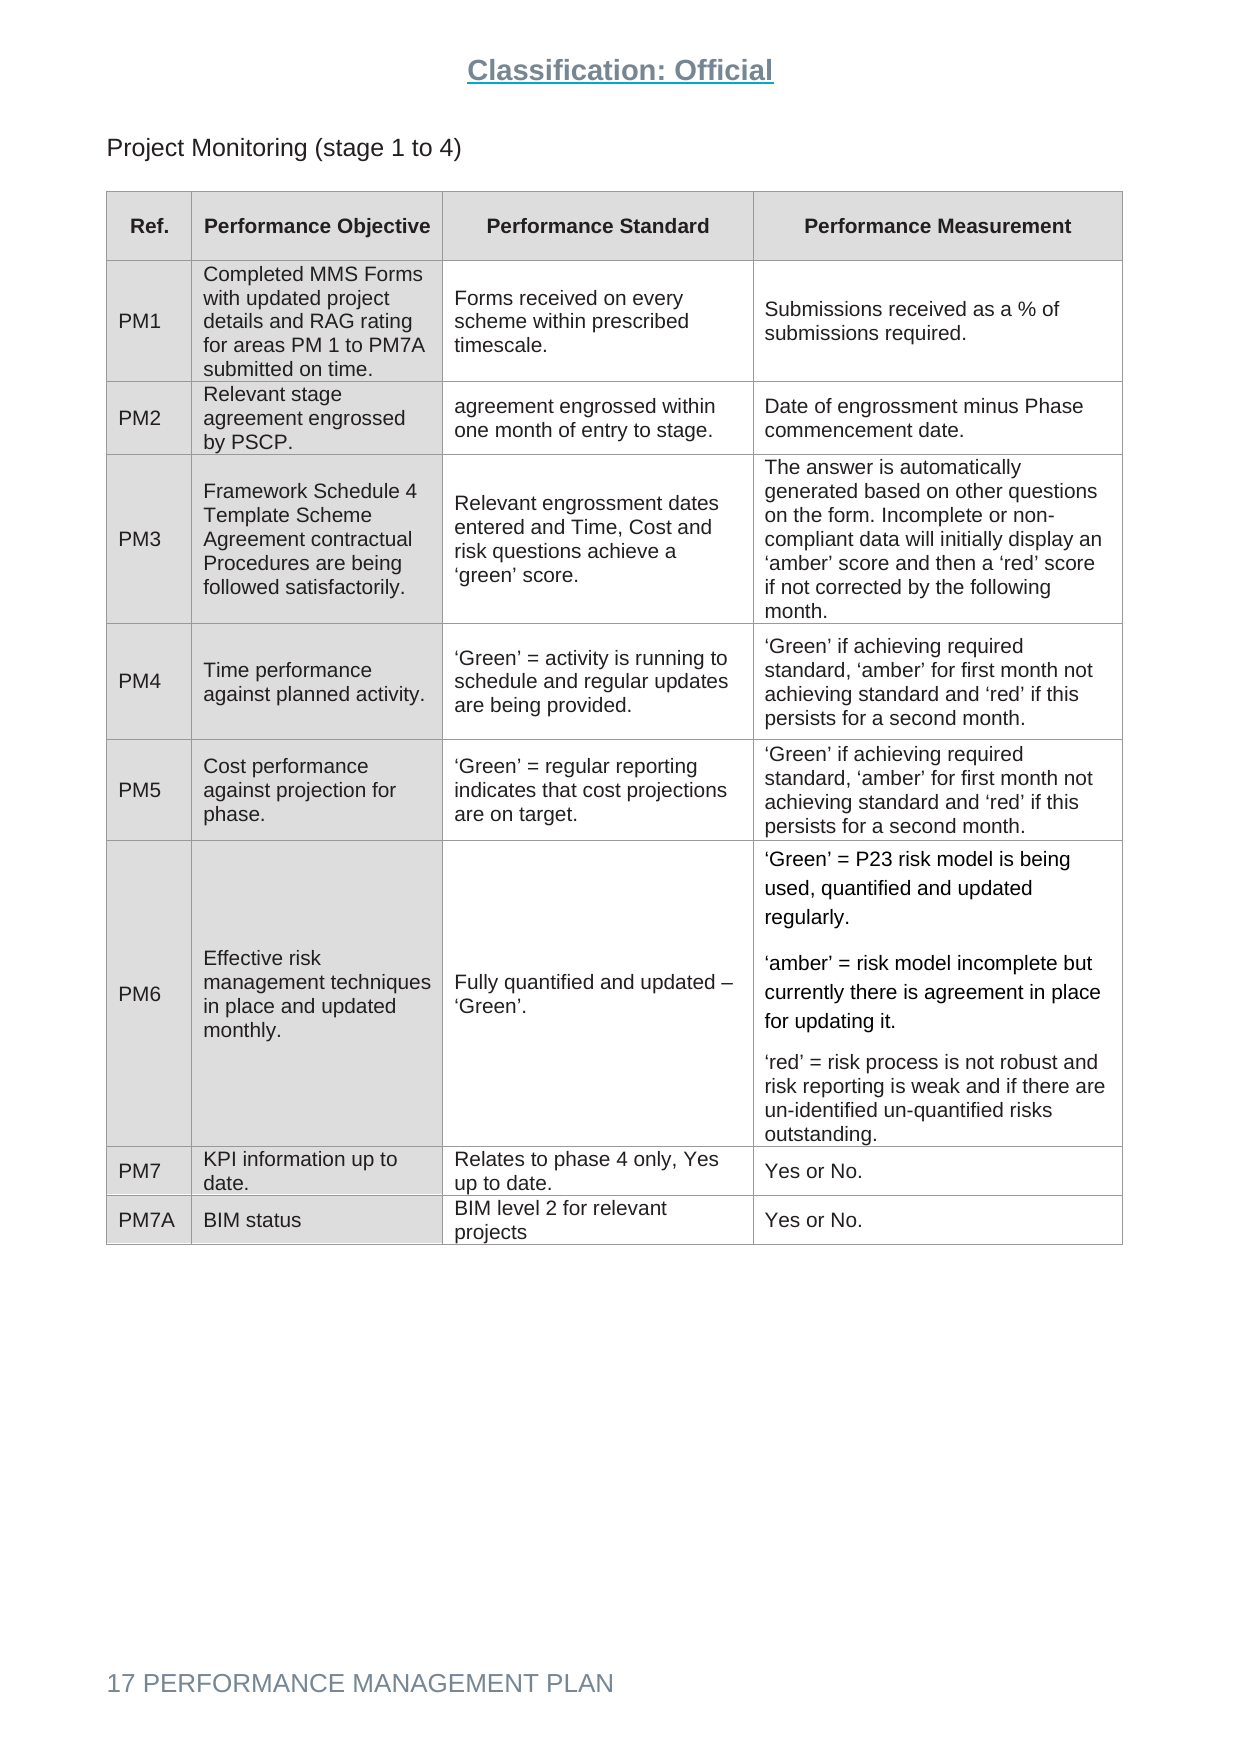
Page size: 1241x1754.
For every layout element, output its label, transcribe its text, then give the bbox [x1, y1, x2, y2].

table_cell agreement engrossed within one month of entry to stage. [443, 382, 753, 454]
table_cell Yes or No. [754, 1196, 1122, 1243]
table_cell PM7 [107, 1147, 191, 1194]
table_header Ref. [107, 192, 191, 260]
table_cell ‘Green’ = activity is running to schedule and regular updates are being provided. [443, 624, 753, 739]
table_cell PM3 [107, 455, 191, 623]
table_cell PM1 [107, 261, 191, 381]
table_cell ‘Green’ = regular reporting indicates that cost projections are on target. [443, 740, 753, 840]
table_cell Cost performance against projection for phase. [192, 740, 442, 840]
table_header Performance Standard [443, 192, 753, 260]
table_cell BIM status [192, 1196, 442, 1243]
table_cell Effective risk management techniques in place and updated monthly. [192, 841, 442, 1146]
table_cell Forms received on every scheme within prescribed timescale. [443, 261, 753, 381]
table_cell Relevant stage agreement engrossed by PSCP. [192, 382, 442, 454]
table_cell Completed MMS Forms with updated project details and RAG rating for areas PM 1 to PM7A submitted on time. [192, 261, 442, 381]
table_cell ‘Green’ = P23 risk model is being used, quantified and updated regularly. ‘amber’ = risk model incomplete but currently there is agreement in place for updating it. ‘red’ = risk process is not robust and risk reporting is weak and if there are un-identified un-quantified risks outstanding. [754, 841, 1122, 1146]
table_cell Relevant engrossment dates entered and Time, Cost and risk questions achieve a ‘green’ score. [443, 455, 753, 623]
table_cell Submissions received as a % of submissions required. [754, 261, 1122, 381]
text Project Monitoring (stage 1 to 4) [106, 124, 1134, 162]
table_cell Yes or No. [754, 1147, 1122, 1194]
table_cell Fully quantified and updated – ‘Green’. [443, 841, 753, 1146]
table_cell BIM level 2 for relevant projects [443, 1196, 753, 1243]
table_cell PM6 [107, 841, 191, 1146]
table_header Performance Objective [192, 192, 442, 260]
table_cell Time performance against planned activity. [192, 624, 442, 739]
table_cell ‘Green’ if achieving required standard, ‘amber’ for first month not achieving standard and ‘red’ if this persists for a second month. [754, 624, 1122, 739]
table_cell ‘Green’ if achieving required standard, ‘amber’ for first month not achieving standard and ‘red’ if this persists for a second month. [754, 740, 1122, 840]
table_cell PM2 [107, 382, 191, 454]
table_cell KPI information up to date. [192, 1147, 442, 1194]
table_cell Relates to phase 4 only, Yes up to date. [443, 1147, 753, 1194]
table_cell PM5 [107, 740, 191, 840]
table_cell PM7A [107, 1196, 191, 1243]
table_cell The answer is automatically generated based on other questions on the form. Incomplete or non-compliant data will initially display an ‘amber’ score and then a ‘red’ score if not corrected by the following month. [754, 455, 1122, 623]
table_cell PM4 [107, 624, 191, 739]
table_header Performance Measurement [754, 192, 1122, 260]
table_cell Framework Schedule 4 Template Scheme Agreement contractual Procedures are being followed satisfactorily. [192, 455, 442, 623]
table_cell Date of engrossment minus Phase commencement date. [754, 382, 1122, 454]
